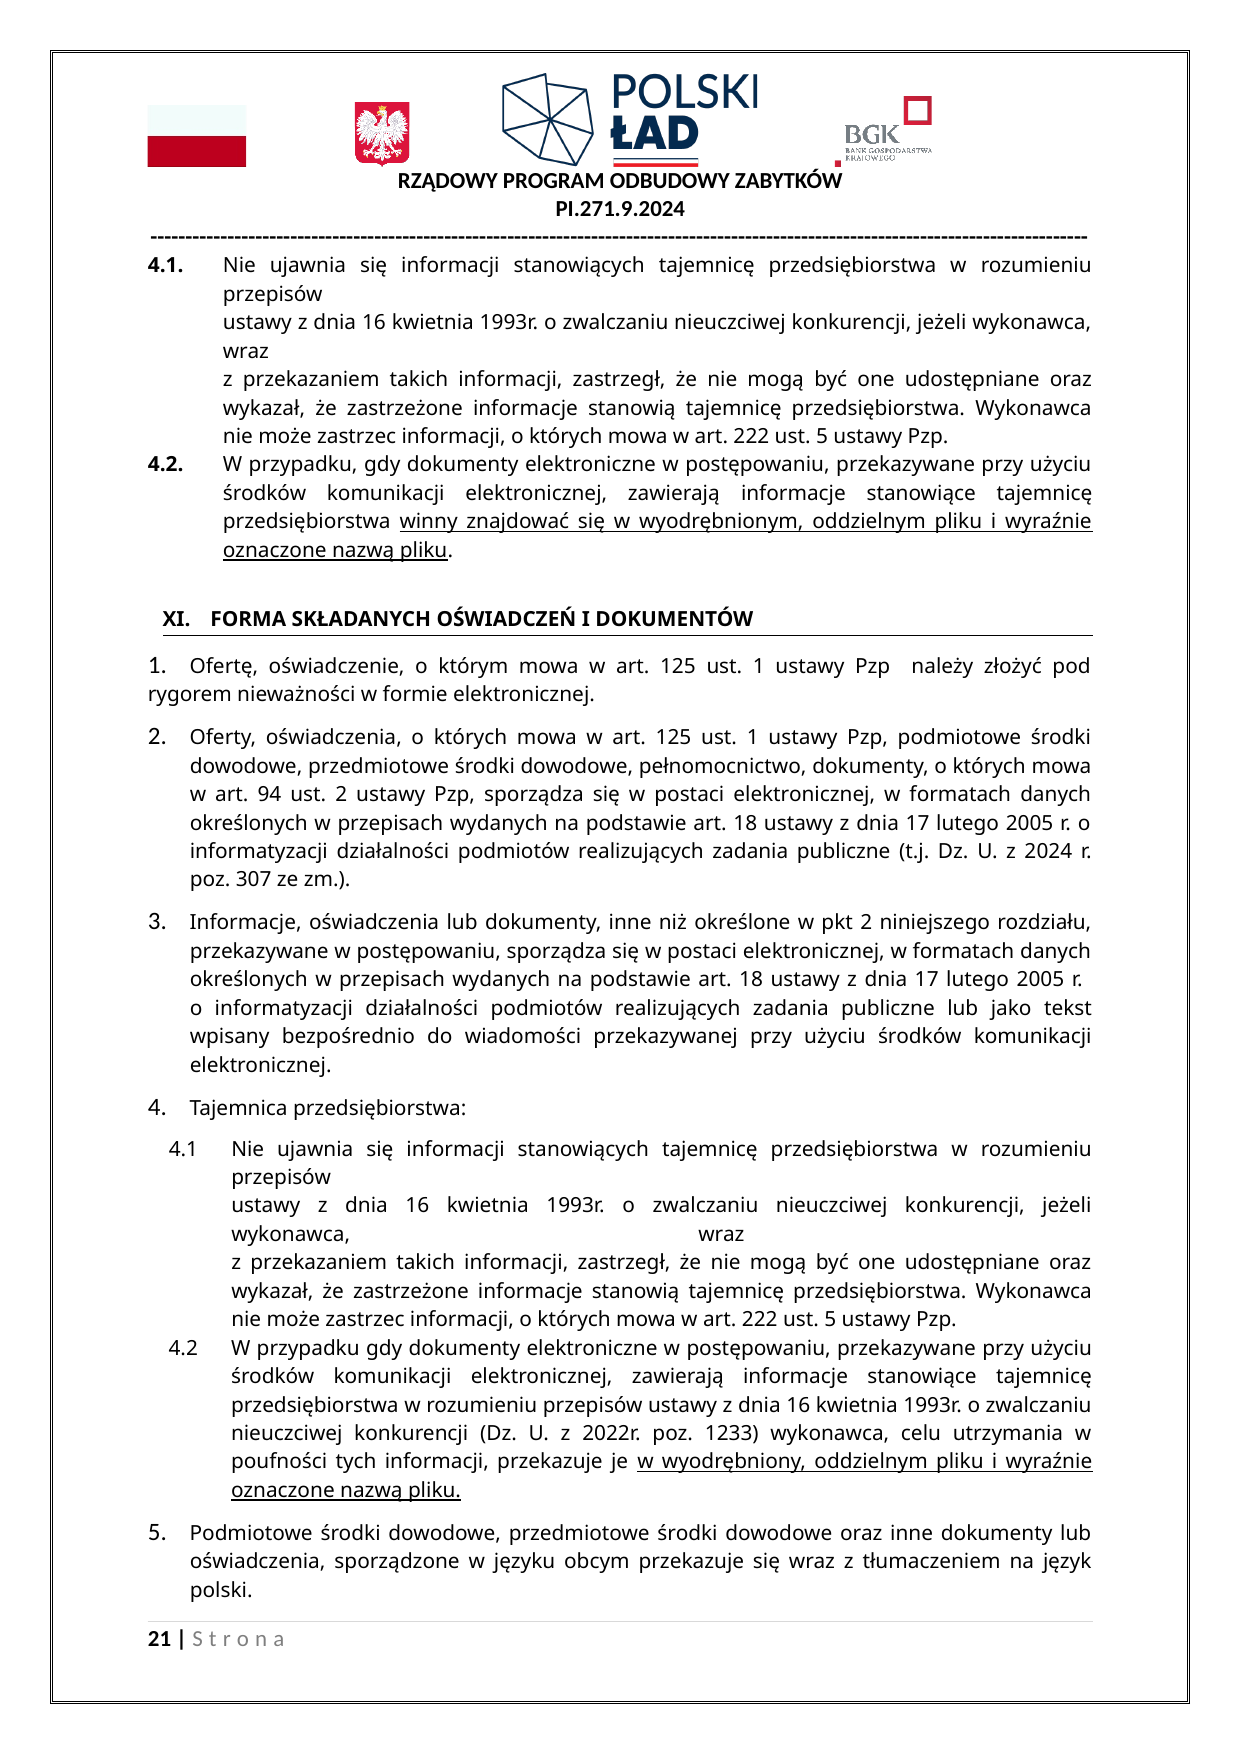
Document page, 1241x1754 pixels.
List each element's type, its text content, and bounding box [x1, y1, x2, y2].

list Nie ujawnia się informacji stanowiących tajemnicę przedsiębiorstwa w rozumieniu przepisów ustawy z dnia 16 kwietnia 1993r. o zwalczaniu nieuczciwej konkurencji, jeżeli wykonawca, wraz z przekazaniem takich informacji, zastrzegł, że nie mogą być one udostępniane oraz wykazał, że zastrzeżone informacje stanowią tajemnicę przedsiębiorstwa. Wykonawca nie może zastrzec informacji, o których mowa w art. 222 ust. 5 ustawy Pzp. [168, 1134, 1093, 1333]
list Podmiotowe środki dowodowe, przedmiotowe środki dowodowe oraz inne dokumenty lub oświadczenia, sporządzone w języku obcym przekazuje się wraz z tłumaczeniem na język polski. [148, 1516, 1093, 1603]
list Informacje, oświadczenia lub dokumenty, inne niż określone w pkt 2 niniejszego rozdziału, przekazywane w postępowaniu, sporządza się w postaci elektronicznej, w formatach danych określonych w przepisach wydanych na podstawie art. 18 ustawy z dnia 17 lutego 2005 r. o informatyzacji działalności podmiotów realizujących zadania publiczne lub jako tekst wpisany bezpośrednio do wiadomości przekazywanej przy użyciu środków komunikacji elektronicznej. [148, 906, 1093, 1078]
picture [147, 105, 247, 167]
list Nie ujawnia się informacji stanowiących tajemnicę przedsiębiorstwa w rozumieniu przepisów ustawy z dnia 16 kwietnia 1993r. o zwalczaniu nieuczciwej konkurencji, jeżeli wykonawca, wraz z przekazaniem takich informacji, zastrzegł, że nie mogą być one udostępniane oraz wykazał, że zastrzeżone informacje stanowią tajemnicę przedsiębiorstwa. Wykonawca nie może zastrzec informacji, o których mowa w art. 222 ust. 5 ustawy Pzp. [148, 251, 1093, 449]
list W przypadku, gdy dokumenty elektroniczne w postępowaniu, przekazywane przy użyciu środków komunikacji elektronicznej, zawierają informacje stanowiące tajemnicę przedsiębiorstwa winny znajdować się w wyodrębnionym, oddzielnym pliku i wyraźnie oznaczone nazwą pliku. [148, 449, 1093, 563]
list Tajemnica przedsiębiorstwa: [148, 1091, 1093, 1121]
list W przypadku gdy dokumenty elektroniczne w postępowaniu, przekazywane przy użyciu środków komunikacji elektronicznej, zawierają informacje stanowiące tajemnicę przedsiębiorstwa w rozumieniu przepisów ustawy z dnia 16 kwietnia 1993r. o zwalczaniu nieuczciwej konkurencji (Dz. U. z 2022r. poz. 1233) wykonawca, celu utrzymania w poufności tych informacji, przekazuje je w wyodrębniony, oddzielnym pliku i wyraźnie oznaczone nazwą pliku. [168, 1333, 1093, 1503]
list FORMA SKŁADANYCH OŚWIADCZEŃ I DOKUMENTÓW [162, 604, 1093, 636]
picture [354, 102, 410, 167]
picture [834, 96, 932, 167]
list Ofertę, oświadczenie, o którym mowa w art. 125 ust. 1 ustawy Pzp należy złożyć pod rygorem nieważności w formie elektronicznej. [148, 649, 1093, 708]
list Oferty, oświadczenia, o których mowa w art. 125 ust. 1 ustawy Pzp, podmiotowe środki dowodowe, przedmiotowe środki dowodowe, pełnomocnictwo, dokumenty, o których mowa w art. 94 ust. 2 ustawy Pzp, sporządza się w postaci elektronicznej, w formatach danych określonych w przepisach wydanych na podstawie art. 18 ustawy z dnia 17 lutego 2005 r. o informatyzacji działalności podmiotów realizujących zadania publiczne (t.j. Dz. U. z 2024 r. poz. 307 ze zm.). [148, 720, 1093, 893]
picture [502, 73, 758, 167]
